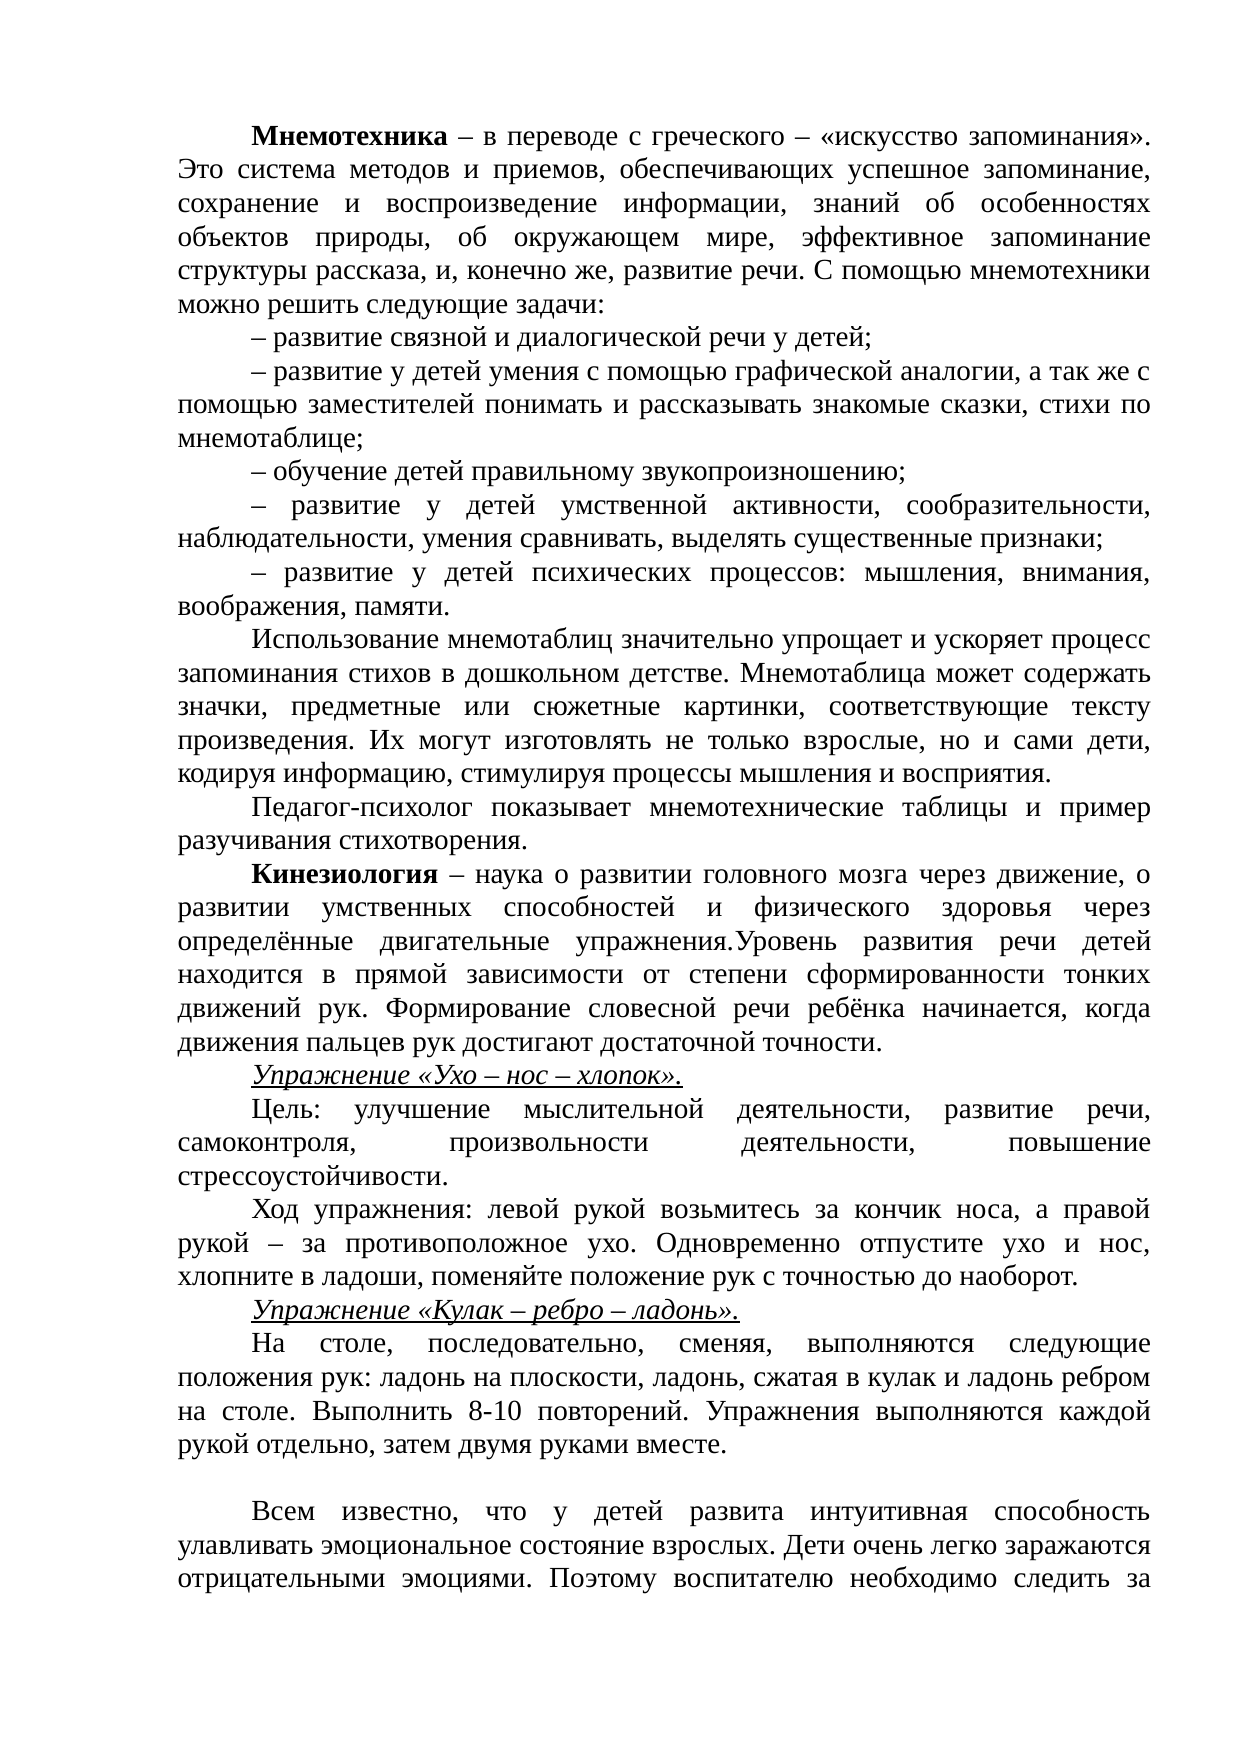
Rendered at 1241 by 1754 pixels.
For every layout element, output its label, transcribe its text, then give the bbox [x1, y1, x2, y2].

text – развитие связной и диалогической речи у детей; [177, 319, 1152, 353]
text – обучение детей правильному звукопроизношению; [177, 453, 1152, 487]
text Кинезиология – наука о развитии головного мозга через движение, о развитии умственных способностей и физического здоровья через определённые двигательные упражнения.Уровень развития речи детей находится в прямой зависимости от степени сформированности тонких движений рук. Формирование словесной речи ребёнка начинается, когда движения пальцев рук достигают достаточной точности. [177, 856, 1152, 1057]
text – развитие у детей умения с помощью графической аналогии, а так же с помощью заместителей понимать и рассказывать знакомые сказки, стихи по мнемотаблице; [177, 353, 1152, 453]
text Мнемотехника – в переводе с греческого – «искусство запоминания». Это система методов и приемов, обеспечивающих успешное запоминание, сохранение и воспроизведение информации, знаний об особенностях объектов природы, об окружающем мире, эффективное запоминание структуры рассказа, и, конечно же, развитие речи. С помощью мнемотехники можно решить следующие задачи: [177, 118, 1152, 319]
text – развитие у детей умственной активности, сообразительности, наблюдательности, умения сравнивать, выделять существенные признаки; [177, 487, 1152, 554]
text Упражнение «Кулак – ребро – ладонь». [177, 1292, 1152, 1326]
text Использование мнемотаблиц значительно упрощает и ускоряет процесс запоминания стихов в дошкольном детстве. Мнемотаблица может содержать значки, предметные или сюжетные картинки, соответствующие тексту произведения. Их могут изготовлять не только взрослые, но и сами дети, кодируя информацию, стимулируя процессы мышления и восприятия. [177, 621, 1152, 789]
text Ход упражнения: левой рукой возьмитесь за кончик носа, а правой рукой – за противоположное ухо. Одновременно отпустите ухо и нос, хлопните в ладоши, поменяйте положение рук с точностью до наоборот. [177, 1191, 1152, 1292]
text Упражнение «Ухо – нос – хлопок». [177, 1057, 1152, 1091]
text На столе, последовательно, сменяя, выполняются следующие положения рук: ладонь на плоскости, ладонь, сжатая в кулак и ладонь ребром на столе. Выполнить 8-10 повторений. Упражнения выполняются каждой рукой отдельно, затем двумя руками вместе. [177, 1326, 1152, 1460]
text Педагог-психолог показывает мнемотехнические таблицы и пример разучивания стихотворения. [177, 789, 1152, 856]
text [177, 1493, 1152, 1594]
text Цель: улучшение мыслительной деятельности, развитие речи, самоконтроля, произвольности деятельности, повышение стрессоустойчивости. [177, 1091, 1152, 1191]
text – развитие у детей психических процессов: мышления, внимания, воображения, памяти. [177, 554, 1152, 621]
